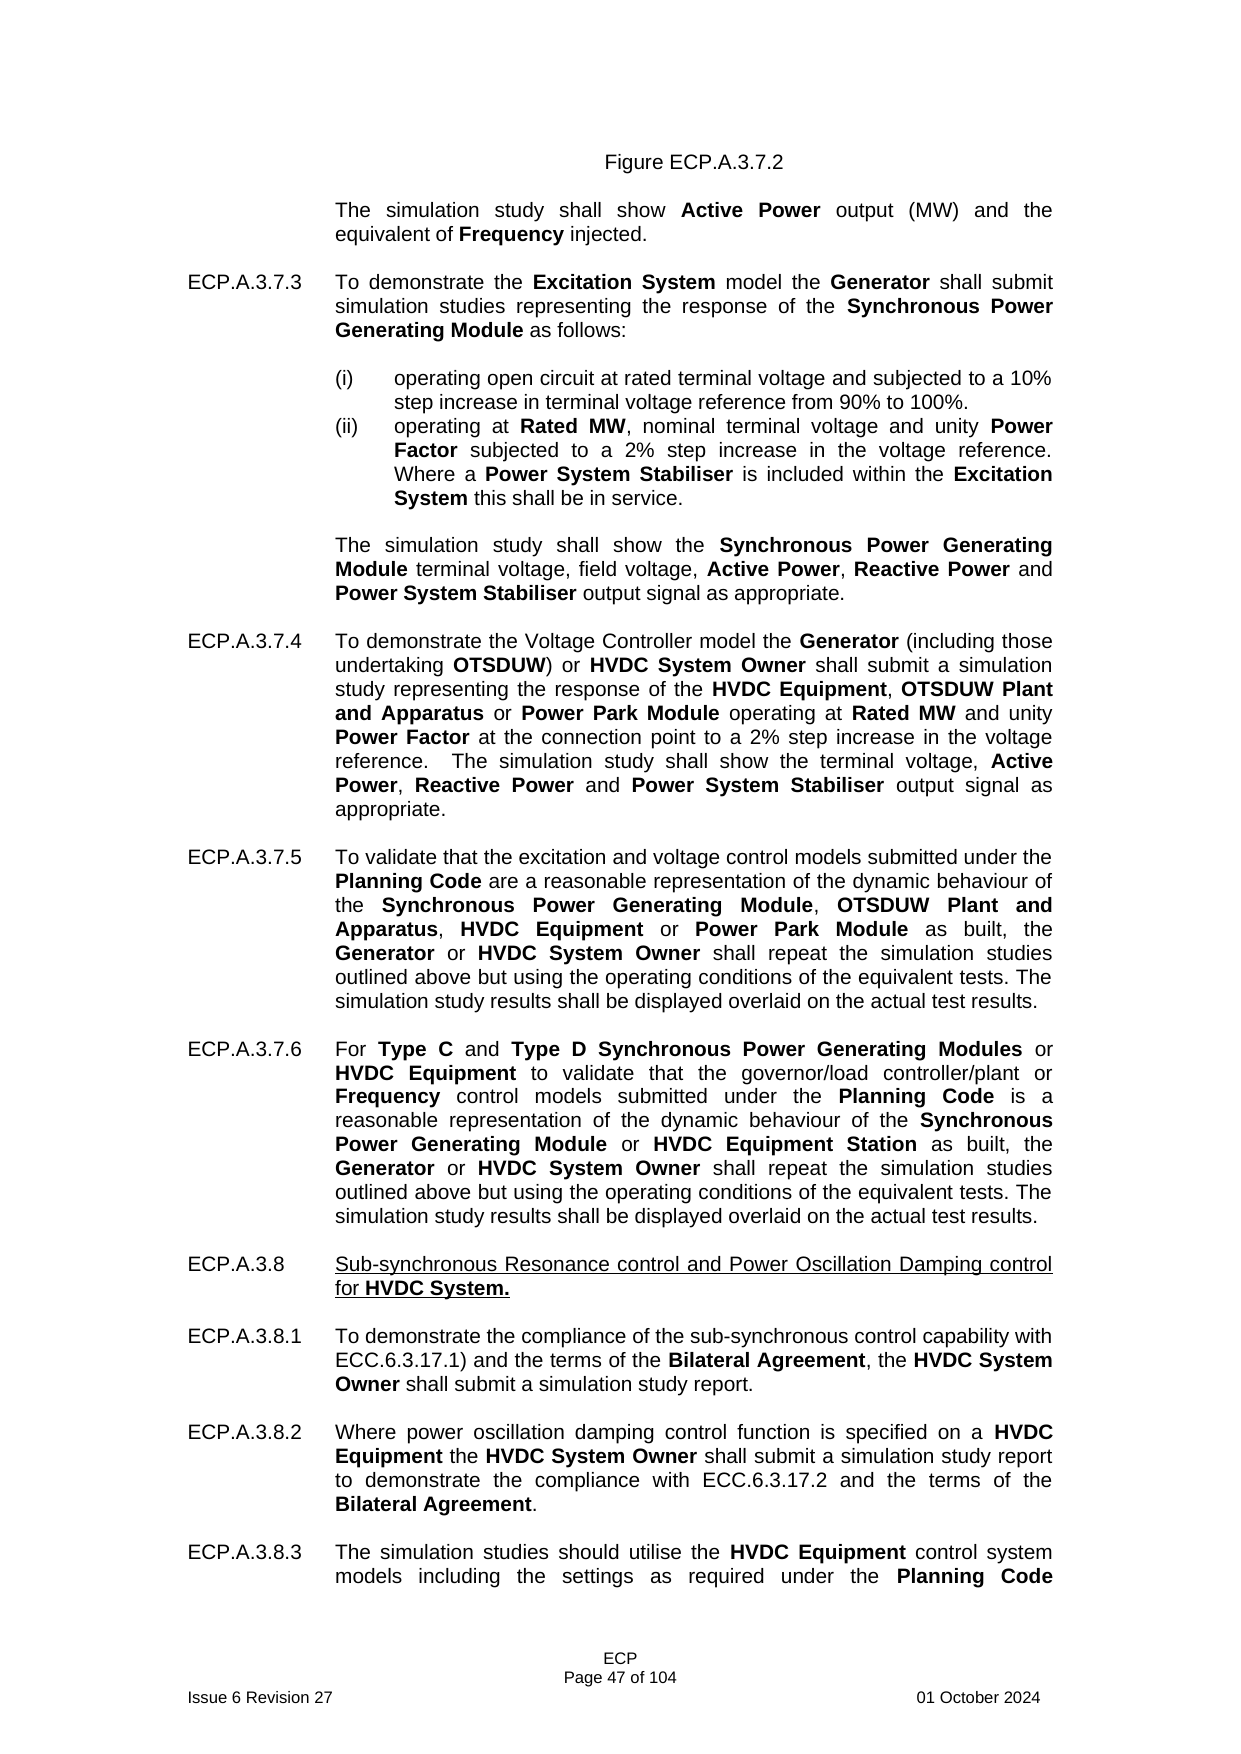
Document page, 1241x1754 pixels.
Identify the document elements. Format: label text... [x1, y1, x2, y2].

text ECP.A.3.7.4 To demonstrate the Voltage Controller model the Generator (including those undertaking OTSDUW) or HVDC System Owner shall submit a simulation study representing the response of the HVDC Equipment, OTSDUW Plant and Apparatus or Power Park Module operating at Rated MW and unity Power Factor at the connection point to a 2% step increase in the voltage reference. The simulation study shall show the terminal voltage, Active Power, Reactive Power and Power System Stabiliser output signal as appropriate. [187, 629, 1053, 821]
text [187, 1539, 1053, 1587]
text ECP.A.3.8 Sub-synchronous Resonance control and Power Oscillation Damping control for HVDC System. [187, 1252, 1053, 1300]
text ECP.A.3.7.5 To validate that the excitation and voltage control models submitted under the Planning Code are a reasonable representation of the dynamic behaviour of the Synchronous Power Generating Module, OTSDUW Plant and Apparatus, HVDC Equipment or Power Park Module as built, the Generator or HVDC System Owner shall repeat the simulation studies outlined above but using the operating conditions of the equivalent tests. The simulation study results shall be displayed overlaid on the actual test results. [187, 845, 1053, 1012]
text ECP.A.3.7.6 For Type C and Type D Synchronous Power Generating Modules or HVDC Equipment to validate that the governor/load controller/plant or Frequency control models submitted under the Planning Code is a reasonable representation of the dynamic behaviour of the Synchronous Power Generating Module or HVDC Equipment Station as built, the Generator or HVDC System Owner shall repeat the simulation studies outlined above but using the operating conditions of the equivalent tests. The simulation study results shall be displayed overlaid on the actual test results. [187, 1036, 1053, 1228]
text ECP.A.3.7.3 To demonstrate the Excitation System model the Generator shall submit simulation studies representing the response of the Synchronous Power Generating Module as follows: [187, 270, 1053, 342]
text ECP.A.3.8.1 To demonstrate the compliance of the sub-synchronous control capability with ECC.6.3.17.1) and the terms of the Bilateral Agreement, the HVDC System Owner shall submit a simulation study report. [187, 1324, 1053, 1396]
text Figure ECP.A.3.7.2 [335, 150, 1053, 174]
text (ii) operating at Rated MW, nominal terminal voltage and unity Power Factor subjected to a 2% step increase in the voltage reference. Where a Power System Stabiliser is included within the Excitation System this shall be in service. [335, 413, 1053, 509]
text (i) operating open circuit at rated terminal voltage and subjected to a 10% step increase in terminal voltage reference from 90% to 100%. [335, 366, 1053, 413]
text The simulation study shall show the Synchronous Power Generating Module terminal voltage, field voltage, Active Power, Reactive Power and Power System Stabiliser output signal as appropriate. [335, 533, 1053, 605]
text ECP.A.3.8.2 Where power oscillation damping control function is specified on a HVDC Equipment the HVDC System Owner shall submit a simulation study report to demonstrate the compliance with ECC.6.3.17.2 and the terms of the Bilateral Agreement. [187, 1420, 1053, 1516]
text The simulation study shall show Active Power output (MW) and the equivalent of Frequency injected. [335, 198, 1053, 246]
